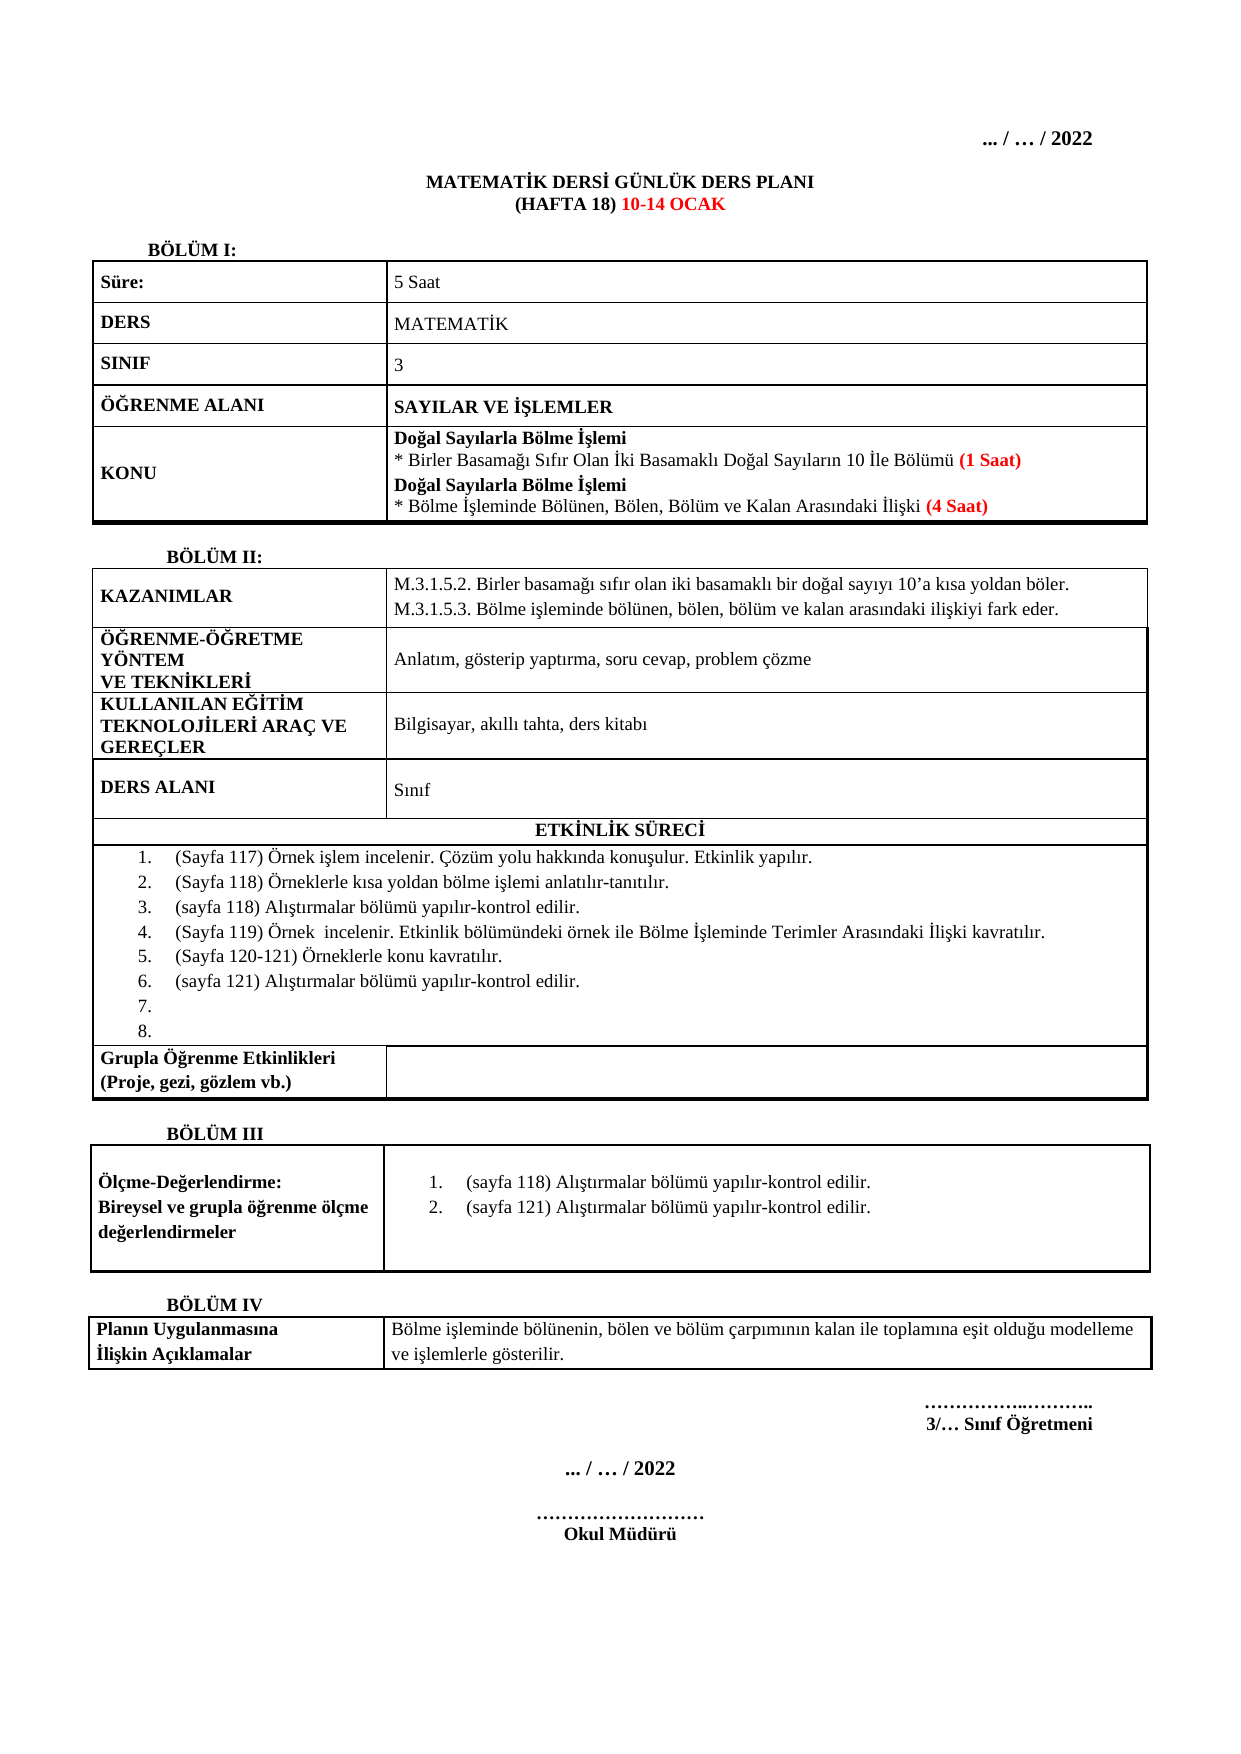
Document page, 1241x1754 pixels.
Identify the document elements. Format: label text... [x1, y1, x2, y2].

table_header M.3.1.5.2. Birler basamağı sıfır olan iki basamaklı bir doğal sayıyı 10’a kısa yoldan böler. M.3.1.5.3. Bölme işleminde bölünen, bölen, bölüm ve kalan arasındaki ilişkiyi fark eder. [387, 569, 1147, 627]
table_header KAZANIMLAR [93, 569, 386, 627]
text ... / … / 2022 [148, 1456, 1092, 1480]
text ... / … / 2022 [148, 126, 1092, 150]
table_cell DERS ALANI [94, 760, 386, 817]
text (HAFTA 18) 10-14 OCAK [148, 193, 1092, 214]
table_header (sayfa 118) Alıştırmalar bölümü yapılır-kontrol edilir. (sayfa 121) Alıştırmalar bölümü yapılır-kontrol edilir. [385, 1146, 1149, 1270]
table_header Bölme işleminde bölünenin, bölen ve bölüm çarpımının kalan ile toplamına eşit olduğu modelleme ve işlemlerle gösterilir. [385, 1318, 1150, 1368]
table_cell ETKİNLİK SÜRECİ [94, 819, 1146, 844]
table_cell ÖĞRENME ALANI [94, 386, 386, 426]
table_header Süre: [94, 262, 386, 302]
text BÖLÜM I: [148, 239, 1092, 260]
subtitle BÖLÜM IV [148, 1294, 1092, 1316]
subtitle BÖLÜM III [148, 1123, 1092, 1144]
table_cell KULLANILAN EĞİTİM TEKNOLOJİLERİ ARAÇ VE GEREÇLER [93, 693, 386, 758]
table_cell Anlatım, gösterip yaptırma, soru cevap, problem çözme [387, 628, 1146, 692]
table_cell KONU [94, 427, 386, 520]
table_header Ölçme-Değerlendirme: Bireysel ve grupla öğrenme ölçme değerlendirmeler [92, 1146, 383, 1270]
table_cell ÖĞRENME-ÖĞRETME YÖNTEM VE TEKNİKLERİ [93, 628, 386, 692]
table_cell DERS [94, 303, 386, 343]
table_cell MATEMATİK [388, 303, 1146, 343]
table_cell (Sayfa 117) Örnek işlem incelenir. Çözüm yolu hakkında konuşulur. Etkinlik yapılır. (Sayfa 118) Örneklerle kısa yoldan bölme işlemi anlatılır-tanıtılır. (sayfa 118) Alıştırmalar bölümü yapılır-kontrol edilir. (Sayfa 119) Örnek incelenir. Etkinlik bölümündeki örnek ile Bölme İşleminde Terimler Arasındaki İlişki kavratılır. (Sayfa 120-121) Örneklerle konu kavratılır. (sayfa 121) Alıştırmalar bölümü yapılır-kontrol edilir. [94, 846, 1146, 1044]
table_header Planın Uygulanmasına İlişkin Açıklamalar [90, 1318, 383, 1368]
text ……………………… [148, 1502, 1092, 1523]
table_cell Grupla Öğrenme Etkinlikleri (Proje, gezi, gözlem vb.) [94, 1046, 386, 1097]
table_cell Bilgisayar, akıllı tahta, ders kitabı [387, 693, 1146, 758]
table_cell Sınıf [387, 760, 1146, 817]
table_cell SINIF [94, 344, 386, 384]
table_cell 3 [388, 344, 1146, 384]
table_cell Doğal Sayılarla Bölme İşlemi * Birler Basamağı Sıfır Olan İki Basamaklı Doğal Sayıların 10 İle Bölümü (1 Saat) Doğal Sayılarla Bölme İşlemi * Bölme İşleminde Bölünen, Bölen, Bölüm ve Kalan Arasındaki İlişki (4 Saat) [388, 427, 1146, 520]
text MATEMATİK DERSİ GÜNLÜK DERS PLANI [148, 171, 1092, 193]
text BÖLÜM II: [148, 546, 1092, 568]
text ……………..……….. [148, 1391, 1092, 1413]
table_header 5 Saat [388, 262, 1146, 302]
text 3/… Sınıf Öğretmeni [148, 1413, 1092, 1434]
table_cell [387, 1047, 1146, 1097]
table_cell SAYILAR VE İŞLEMLER [388, 386, 1146, 426]
text Okul Müdürü [148, 1523, 1092, 1545]
